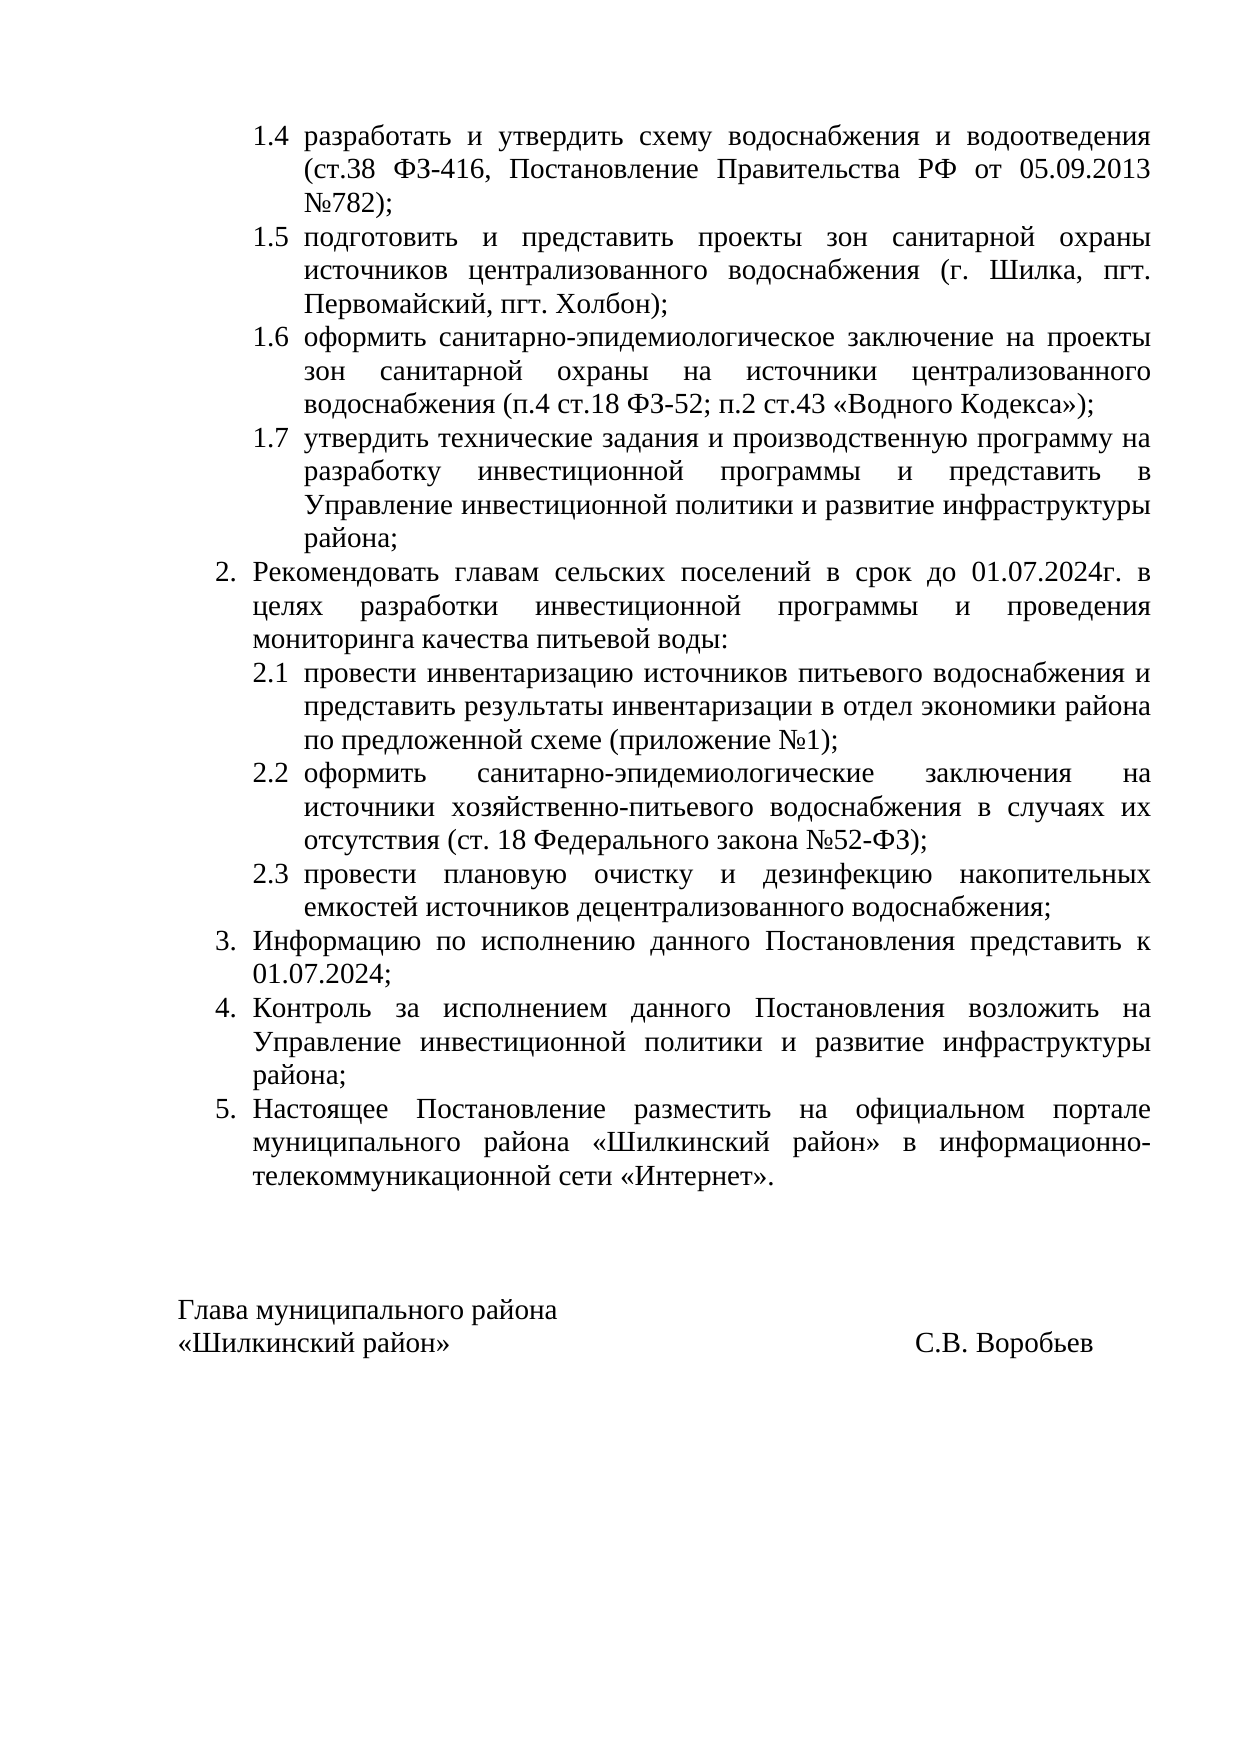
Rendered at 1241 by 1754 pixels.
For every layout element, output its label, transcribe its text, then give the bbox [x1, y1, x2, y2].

list Настоящее Постановление разместить на официальном портале муниципального района «Шилкинский район» в информационно-телекоммуникационной сети «Интернет». [215, 1091, 1152, 1191]
list подготовить и представить проекты зон санитарной охраны источников централизованного водоснабжения (г. Шилка, пгт. Первомайский, пгт. Холбон); [252, 219, 1152, 319]
list утвердить технические задания и производственную программу на разработку инвестиционной программы и представить в Управление инвестиционной политики и развитие инфраструктуры района; [252, 420, 1152, 554]
list разработать и утвердить схему водоснабжения и водоотведения (ст.38 ФЗ-416, Постановление Правительства РФ от 05.09.2013 №782); [252, 118, 1152, 219]
list оформить санитарно-эпидемиологические заключения на источники хозяйственно-питьевого водоснабжения в случаях их отсутствия (ст. 18 Федерального закона №52-ФЗ); [252, 755, 1152, 856]
text «Шилкинский район» С.В. Воробьев [177, 1326, 1152, 1359]
list Рекомендовать главам сельских поселений в срок до 01.07.2024г. в целях разработки инвестиционной программы и проведения мониторинга качества питьевой воды: [215, 554, 1152, 655]
list Информацию по исполнению данного Постановления представить к 01.07.2024; [215, 923, 1152, 990]
list Контроль за исполнением данного Постановления возложить на Управление инвестиционной политики и развитие инфраструктуры района; [215, 990, 1152, 1091]
list оформить санитарно-эпидемиологическое заключение на проекты зон санитарной охраны на источники централизованного водоснабжения (п.4 ст.18 ФЗ-52; п.2 ст.43 «Водного Кодекса»); [252, 319, 1152, 420]
list провести инвентаризацию источников питьевого водоснабжения и представить результаты инвентаризации в отдел экономики района по предложенной схеме (приложение №1); [252, 655, 1152, 755]
list провести плановую очистку и дезинфекцию накопительных емкостей источников децентрализованного водоснабжения; [252, 856, 1152, 923]
text Глава муниципального района [177, 1292, 1152, 1326]
